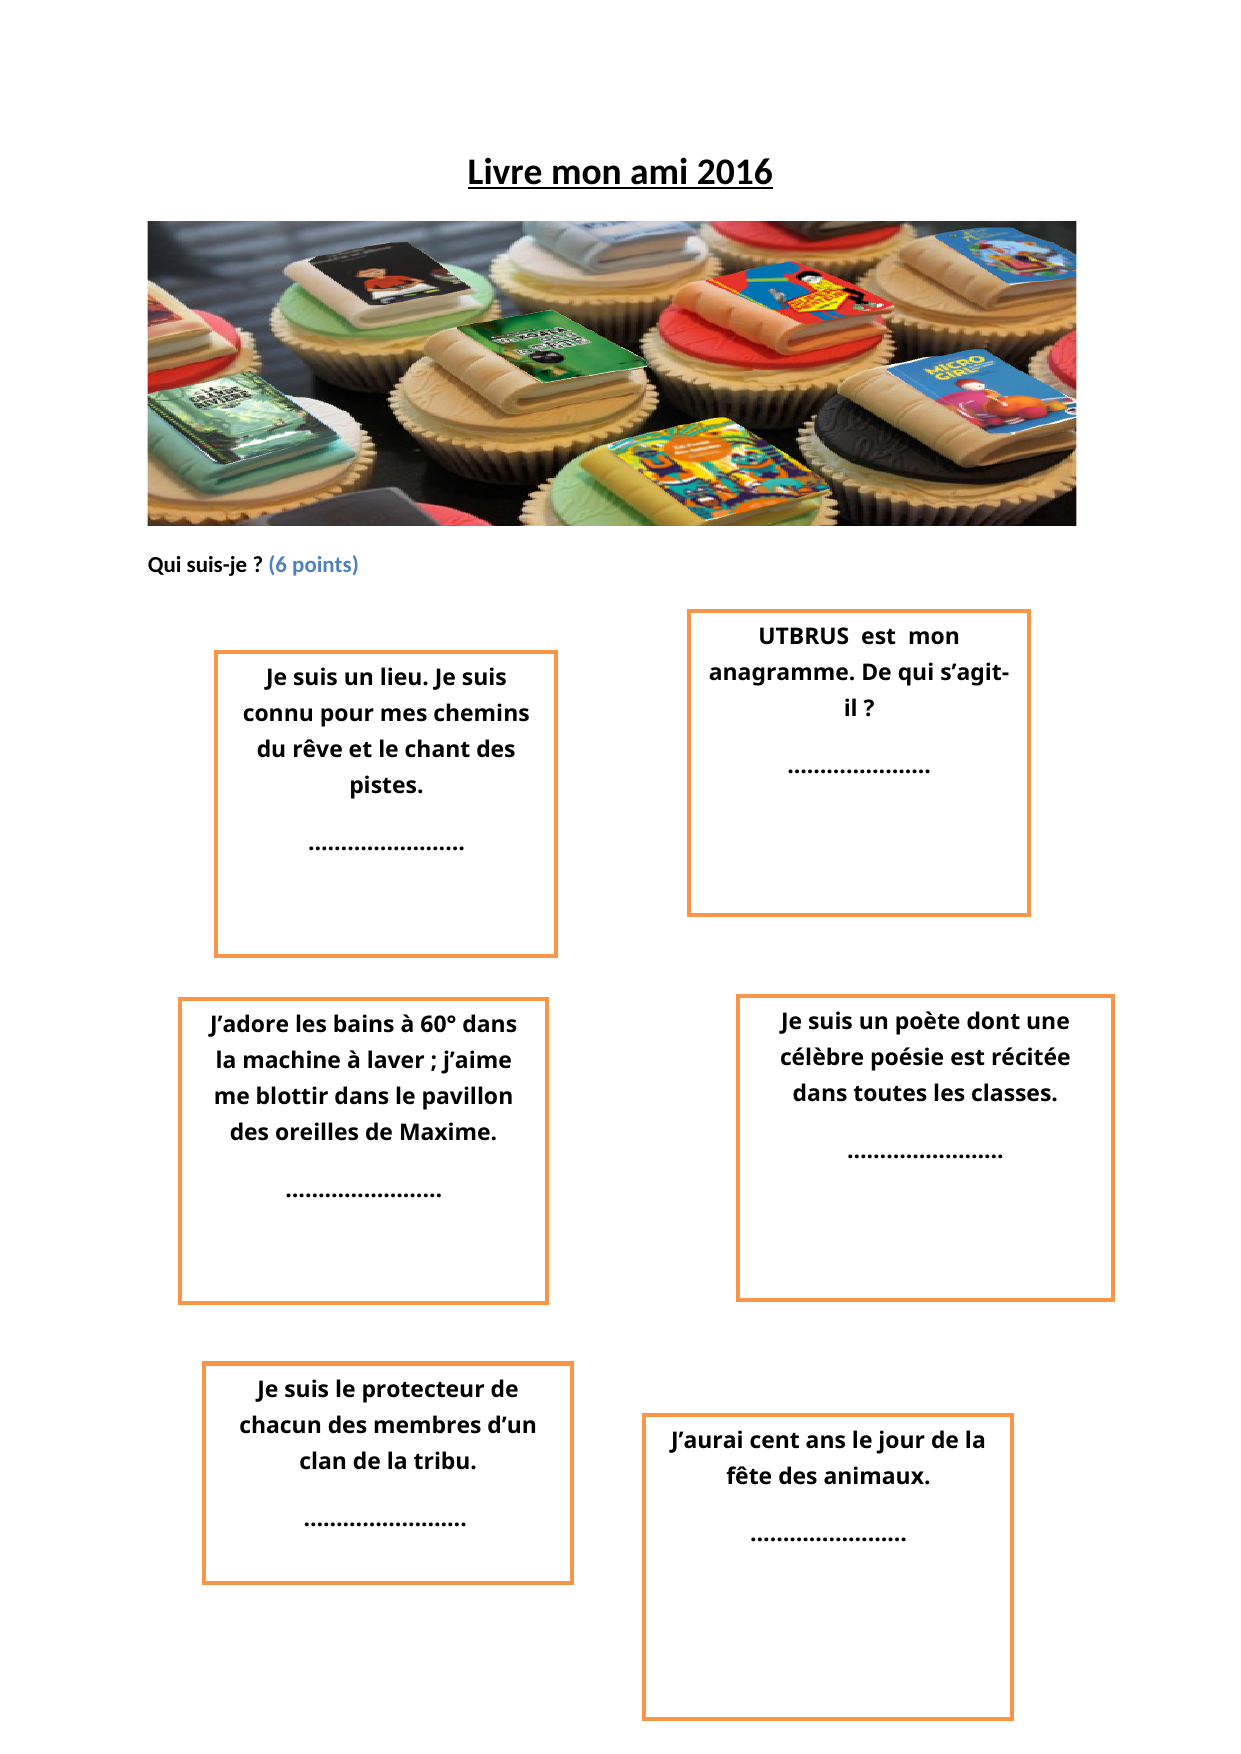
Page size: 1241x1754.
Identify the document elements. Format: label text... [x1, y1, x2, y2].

picture [147, 221, 1077, 526]
text Qui suis-je ? (6 points) [148, 550, 1093, 578]
text Livre mon ami 2016 [148, 148, 1093, 193]
